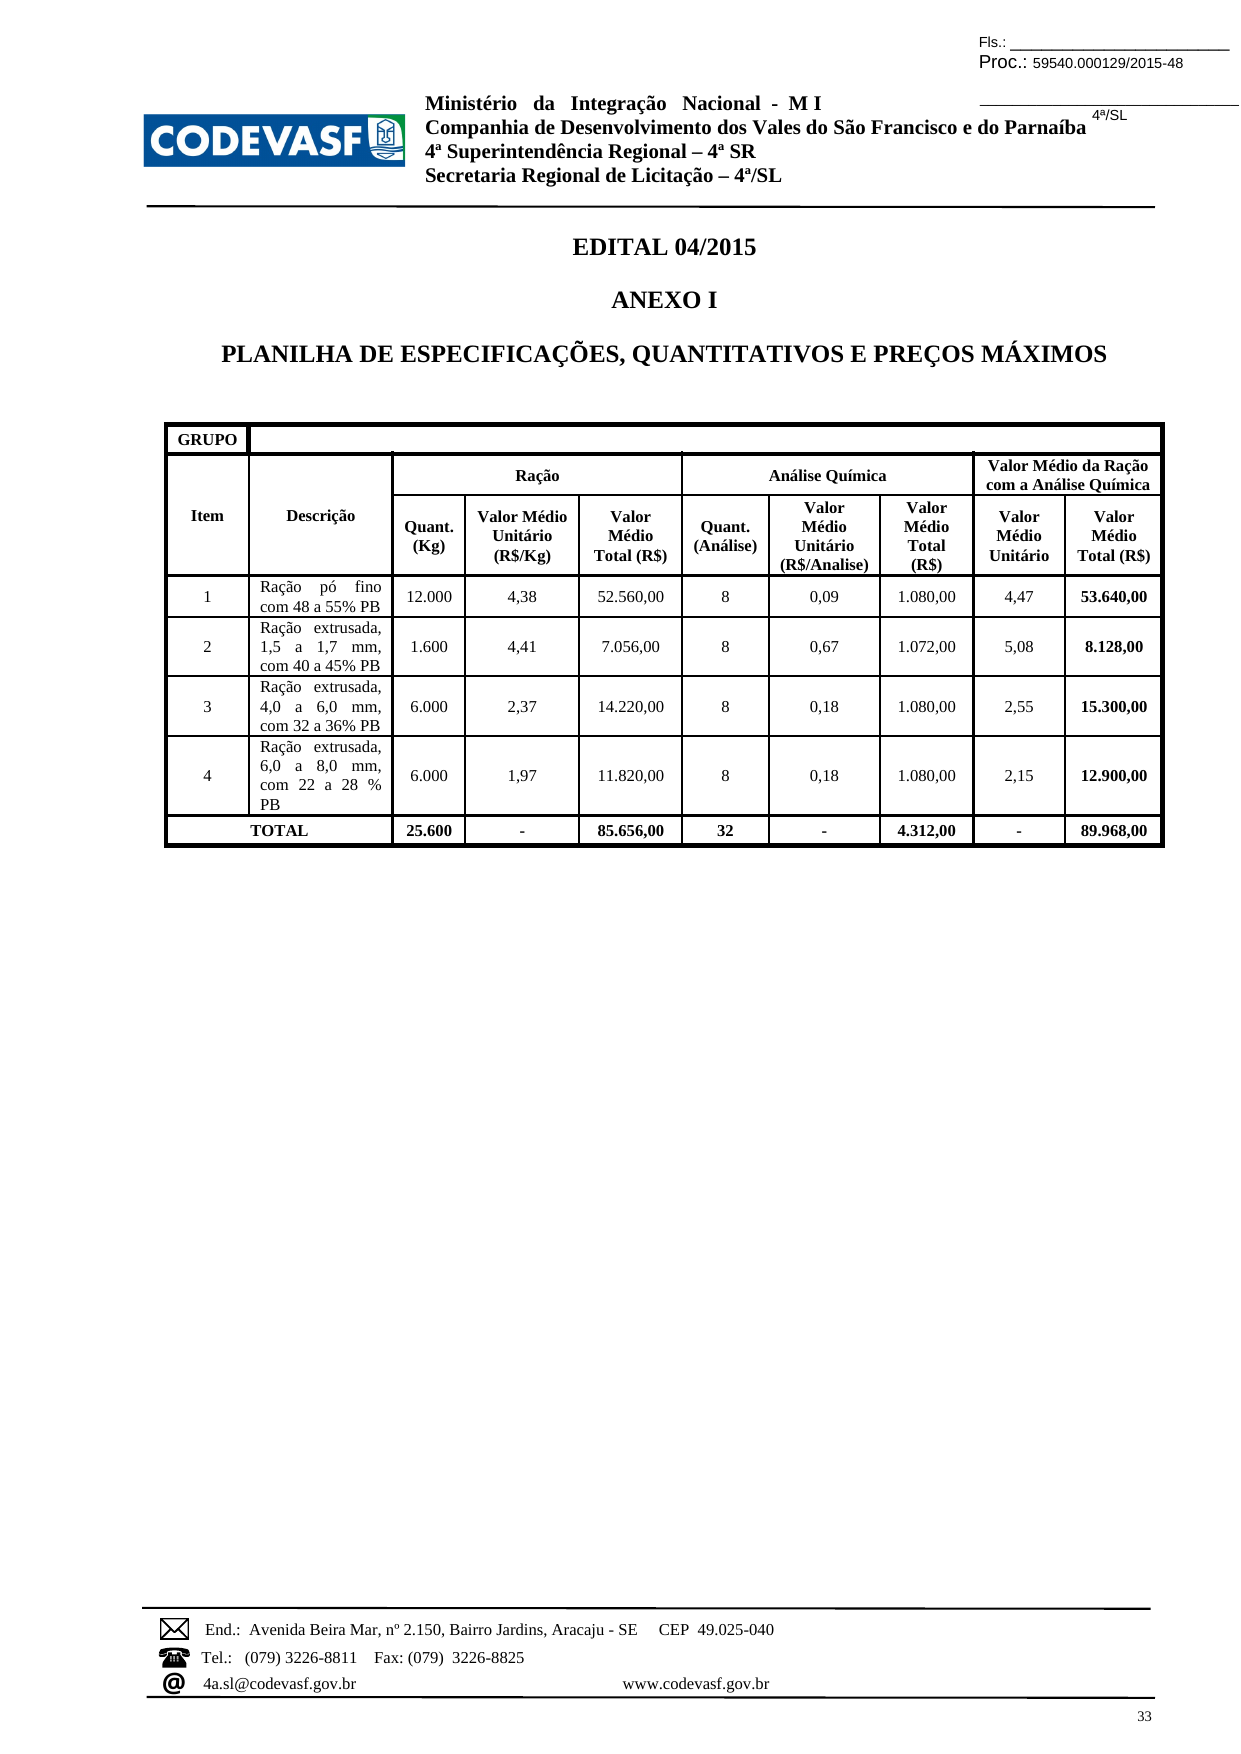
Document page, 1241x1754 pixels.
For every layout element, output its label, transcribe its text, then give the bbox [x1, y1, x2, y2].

table_cell 0,18 [770, 677, 879, 735]
table_cell 0,67 [770, 618, 879, 675]
table_cell 11.820,00 [580, 737, 681, 813]
table_cell Valor Médio Total (R$) [881, 496, 972, 574]
table_cell Ração extrusada, 1,5 a 1,7 mm, com 40 a 45% PB [250, 618, 391, 675]
table_cell 2 [168, 618, 248, 675]
table_cell TOTAL [168, 817, 391, 843]
table_cell 85.656,00 [580, 817, 681, 843]
table_cell Quant. (Análise) [683, 496, 768, 574]
table_cell Ração [394, 456, 681, 494]
table_cell Valor Médio Unitário (R$/Kg) [466, 496, 578, 574]
table_cell 4,38 [466, 577, 578, 616]
table_cell Análise Química [683, 456, 972, 494]
table_cell - [770, 817, 879, 843]
table_cell 25.600 [394, 817, 464, 843]
table_cell 4 [168, 737, 248, 813]
table_cell Valor Médio Total (R$) [1066, 496, 1160, 574]
table_cell Valor Médio da Ração com a Análise Química [975, 456, 1160, 494]
table_cell 4,41 [466, 618, 578, 675]
table_cell 1.080,00 [881, 677, 972, 735]
table_cell 8 [683, 677, 768, 735]
table_cell 8 [683, 618, 768, 675]
table_cell 14.220,00 [580, 677, 681, 735]
table_cell 7.056,00 [580, 618, 681, 675]
table_header GRUPO [168, 427, 246, 451]
table_cell 53.640,00 [1066, 577, 1160, 616]
table_cell 6.000 [394, 737, 464, 813]
table_cell 15.300,00 [1066, 677, 1160, 735]
table_cell 32 [683, 817, 768, 843]
table_cell 3 [168, 677, 248, 735]
table_cell 2,55 [975, 677, 1064, 735]
table_cell 1.080,00 [881, 737, 972, 813]
table_cell 1.600 [394, 618, 464, 675]
table_cell 89.968,00 [1066, 817, 1160, 843]
table_cell 52.560,00 [580, 577, 681, 616]
table_cell 8 [683, 577, 768, 616]
text EDITAL 04/2015 [177, 232, 1152, 261]
table_cell 5,08 [975, 618, 1064, 675]
table_cell 8.128,00 [1066, 618, 1160, 675]
text ANEXO I [177, 286, 1152, 314]
table_cell - [975, 817, 1064, 843]
table_cell Descrição [250, 456, 391, 574]
table_header [251, 427, 1160, 451]
table_cell 6.000 [394, 677, 464, 735]
table_cell Ração extrusada, 6,0 a 8,0 mm, com 22 a 28 % PB [250, 737, 391, 813]
table_cell Item [168, 456, 248, 574]
table_cell 1.072,00 [881, 618, 972, 675]
table_cell - [466, 817, 578, 843]
table_cell 8 [683, 737, 768, 813]
table_cell Valor Médio Unitário (R$/Analise) [770, 496, 879, 574]
table_cell 2,37 [466, 677, 578, 735]
table_cell 1.080,00 [881, 577, 972, 616]
table_cell 12.900,00 [1066, 737, 1160, 813]
table_cell 12.000 [394, 577, 464, 616]
table_cell Valor Médio Total (R$) [580, 496, 681, 574]
table_cell 4,47 [975, 577, 1064, 616]
table_cell 4.312,00 [881, 817, 972, 843]
table_cell Valor Médio Unitário [975, 496, 1064, 574]
table_cell Quant. (Kg) [394, 496, 464, 574]
table_cell 2,15 [975, 737, 1064, 813]
text PLANILHA DE ESPECIFICAÇÕES, QUANTITATIVOS E PREÇOS MÁXIMOS [177, 339, 1152, 368]
table_cell 1 [168, 577, 248, 616]
table_cell Ração extrusada, 4,0 a 6,0 mm, com 32 a 36% PB [250, 677, 391, 735]
table_cell 0,09 [770, 577, 879, 616]
table_cell Ração pó fino com 48 a 55% PB [250, 577, 391, 616]
picture [143, 114, 406, 167]
table_cell 0,18 [770, 737, 879, 813]
table_cell 1,97 [466, 737, 578, 813]
